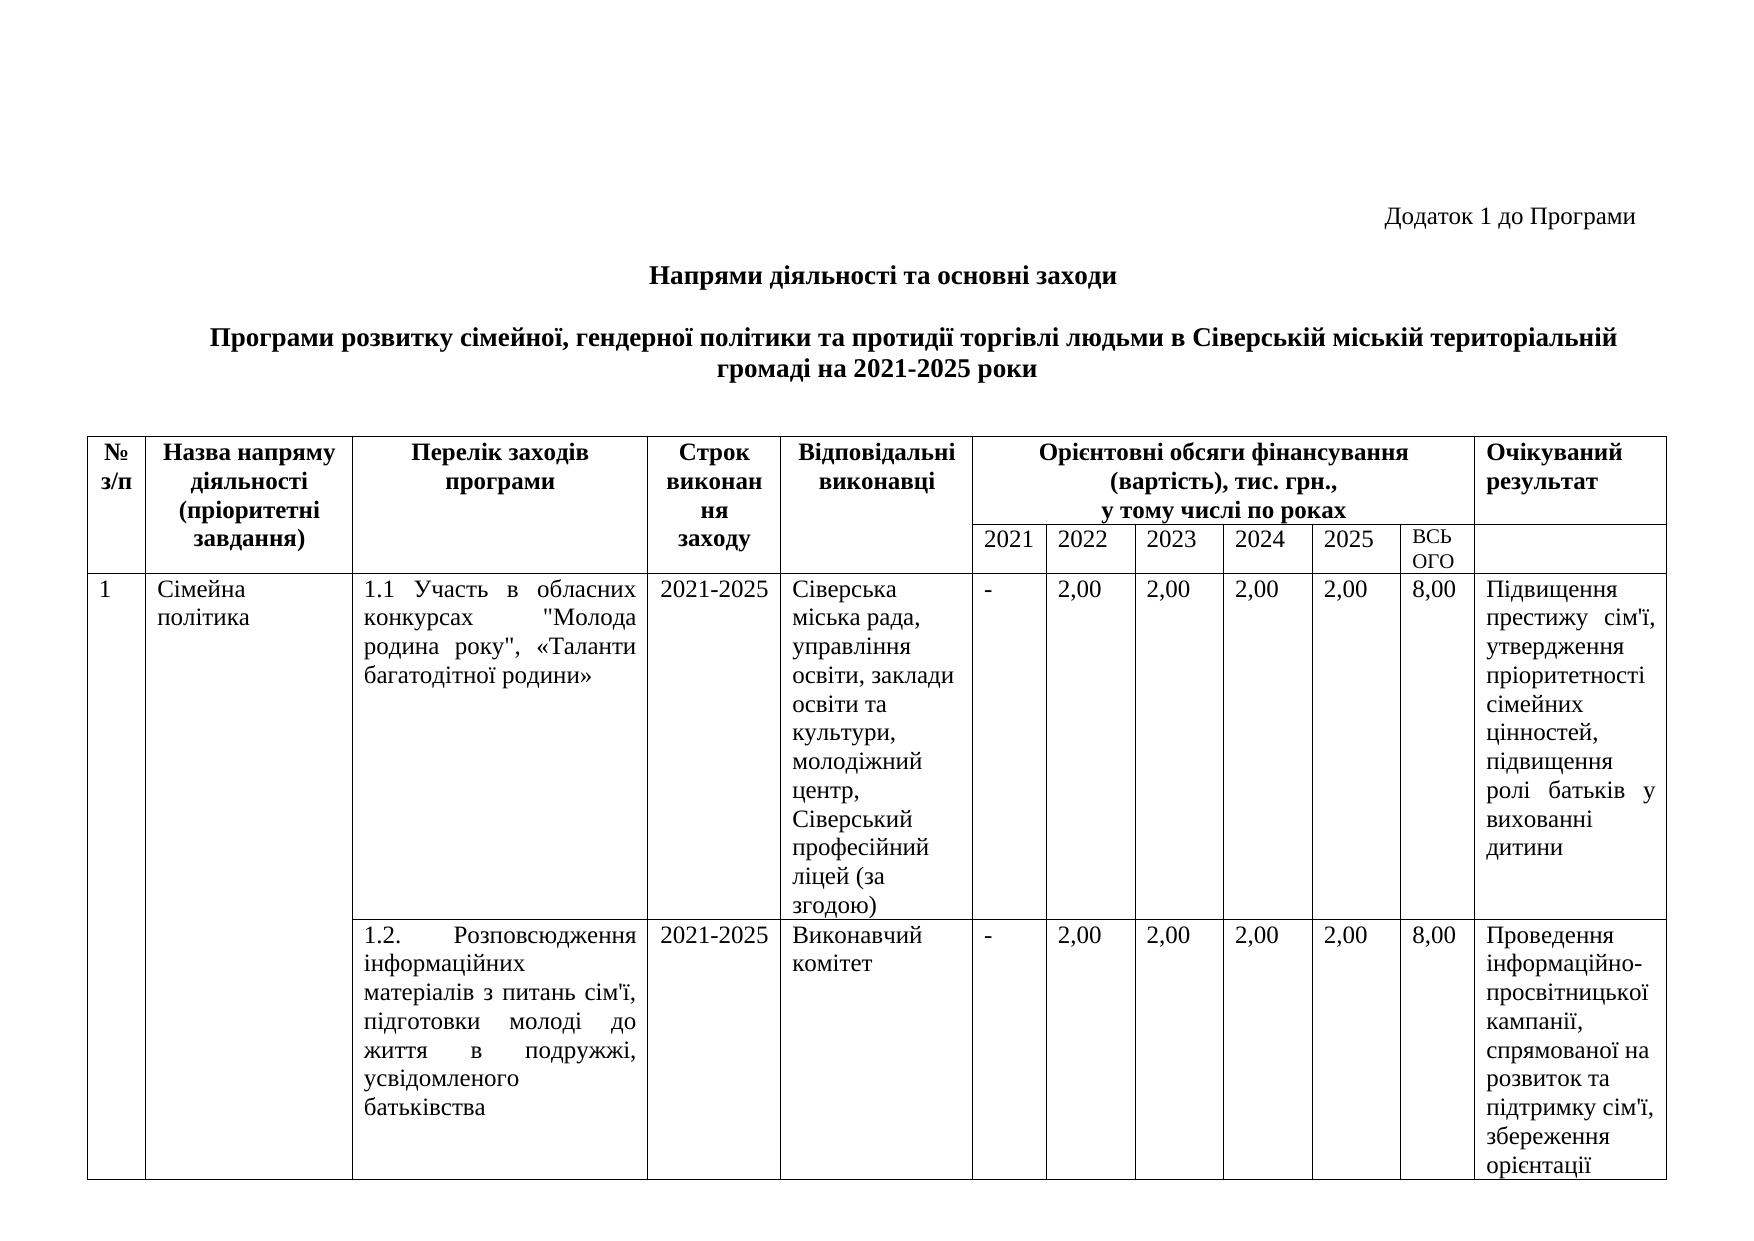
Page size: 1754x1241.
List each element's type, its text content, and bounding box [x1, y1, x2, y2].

table_cell Підвищення престижу сім'ї, утвердження пріоритетності сімейних цінностей, підвищення ролі батьків у вихованні дитини [1475, 574, 1666, 919]
table_cell 2,00 [1224, 574, 1312, 919]
text Програми розвитку сімейної, гендерної політики та протидії торгівлі людьми в Сіверській міській територіальній громаді на 2021-2025 роки [118, 321, 1636, 383]
table_header Перелік заходів програми [353, 437, 647, 573]
table_cell 1 [88, 574, 145, 1178]
table_cell 2023 [1136, 525, 1223, 573]
text Напрями діяльності та основні заходи [118, 259, 1648, 290]
table_cell 2021-2025 [648, 574, 780, 919]
table_cell [1475, 525, 1666, 573]
table_cell - [973, 920, 1046, 1178]
table_cell 2,00 [1136, 574, 1223, 919]
table_cell Сімейна політика [146, 574, 352, 1178]
table_cell ВСЬОГО [1401, 525, 1474, 573]
table_header Відповідальні виконавці [781, 437, 972, 573]
table_header № з/п [88, 437, 145, 573]
table_header Строк виконання заходу [648, 437, 780, 573]
table_cell Виконавчий комітет [781, 920, 972, 1178]
table_cell 2021-2025 [648, 920, 780, 1178]
table_cell 2,00 [1047, 920, 1135, 1178]
table_cell 2021 [973, 525, 1046, 573]
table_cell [353, 920, 647, 1178]
table_cell 2,00 [1313, 920, 1400, 1178]
table_cell 8,00 [1401, 920, 1474, 1178]
table_cell 2022 [1047, 525, 1135, 573]
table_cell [1475, 920, 1666, 1178]
table_header Очікуваний результат [1475, 437, 1666, 523]
text Додаток 1 до Програми [118, 177, 1636, 230]
table_cell 2,00 [1136, 920, 1223, 1178]
table_cell 2,00 [1224, 920, 1312, 1178]
table_cell 2,00 [1313, 574, 1400, 919]
table_header Назва напряму діяльності (пріоритетні завдання) [146, 437, 352, 573]
table_cell - [973, 574, 1046, 919]
table_header Орієнтовні обсяги фінансування (вартість), тис. грн., у тому числі по роках [973, 437, 1474, 523]
table_cell 2024 [1224, 525, 1312, 573]
table_cell 1.1 Участь в обласних конкурсах "Молода родина року", «Таланти багатодітної родини» [353, 574, 647, 919]
table_cell 8,00 [1401, 574, 1474, 919]
table_cell Сіверська міська рада, управління освіти, заклади освіти та культури, молодіжний центр, Сіверський професійний ліцей (за згодою) [781, 574, 972, 919]
table_cell 2025 [1313, 525, 1400, 573]
table_cell 2,00 [1047, 574, 1135, 919]
